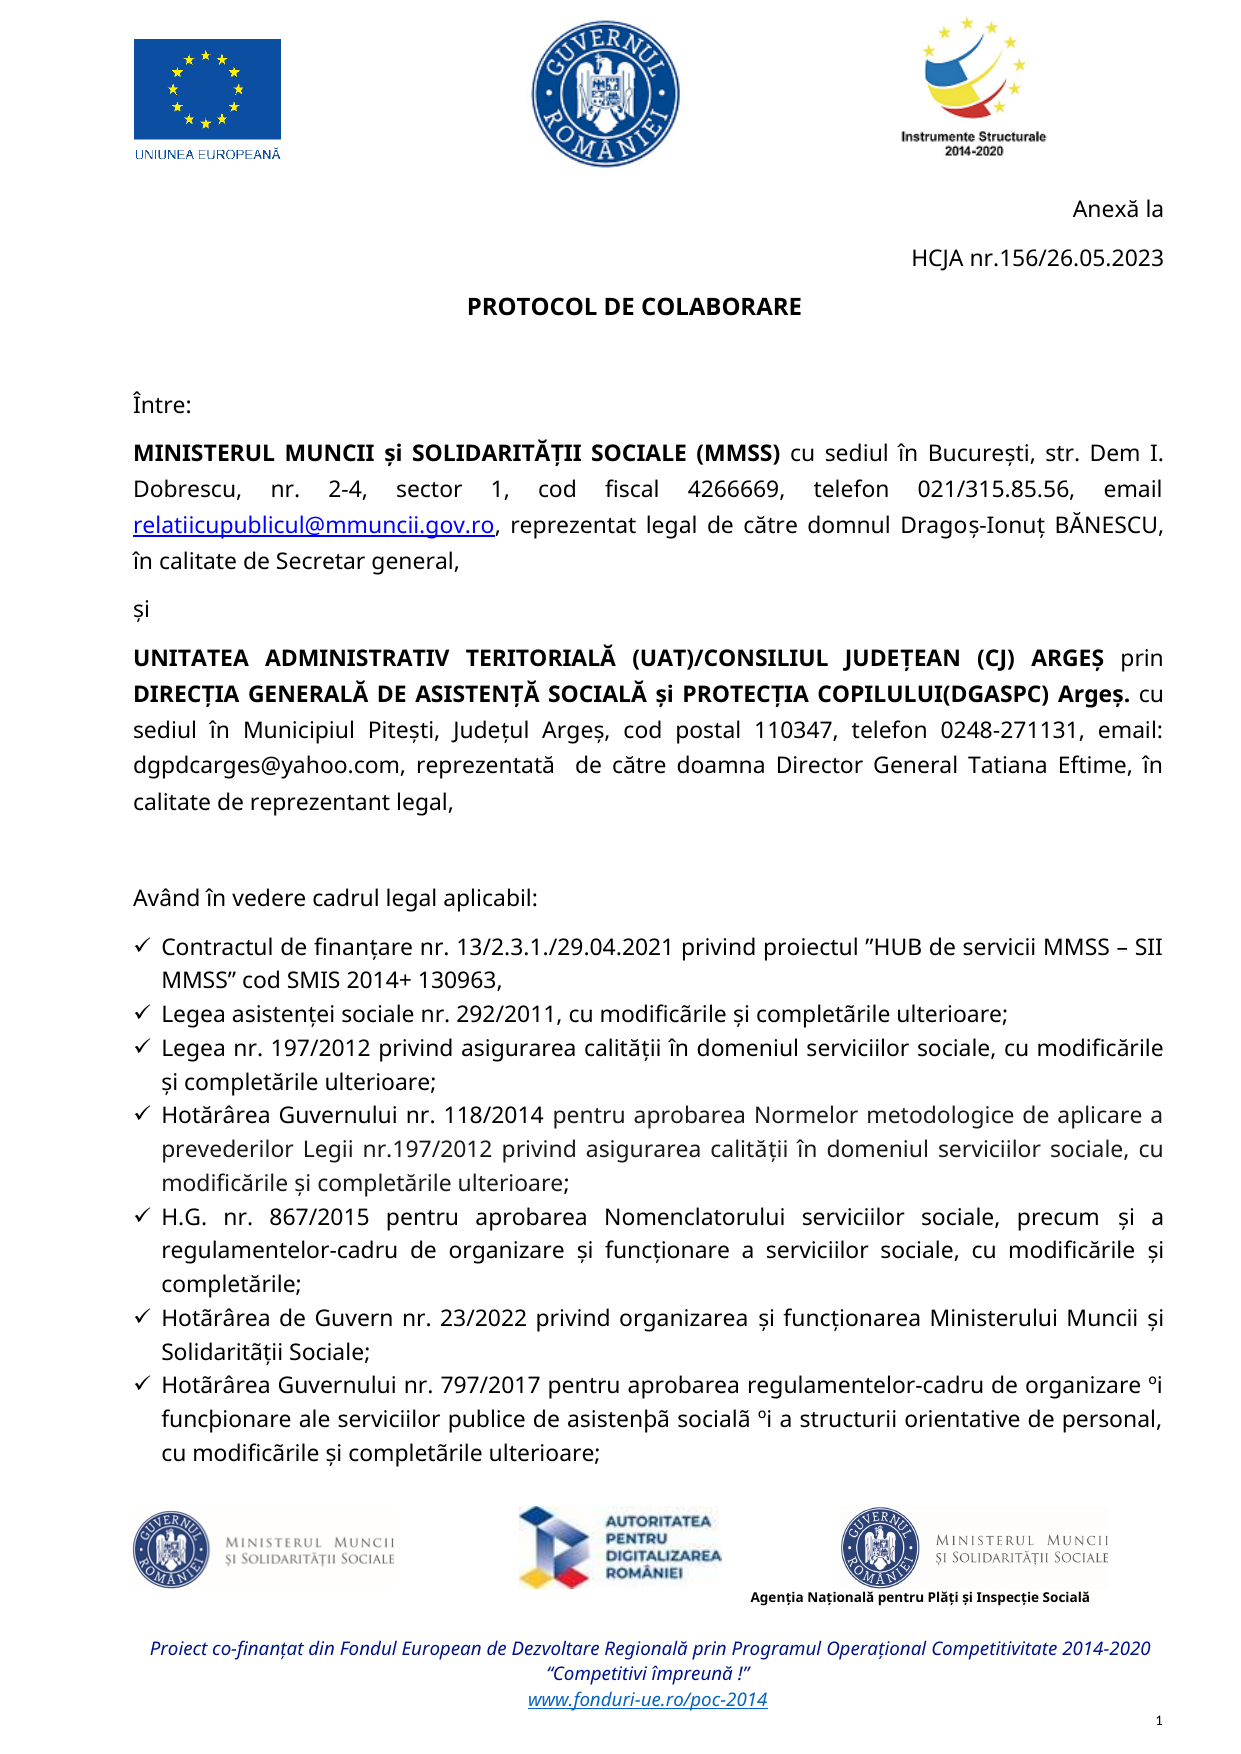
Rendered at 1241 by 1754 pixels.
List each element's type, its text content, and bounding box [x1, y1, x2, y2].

text Având în vedere cadrul legal aplicabil: [133, 882, 1164, 913]
list Contractul de finanțare nr. 13/2.3.1./29.04.2021 privind proiectul ”HUB de servicii MMSS – SII MMSS” cod SMIS 2014+ 130963, [133, 931, 1164, 996]
picture [121, 14, 296, 184]
picture [519, 14, 695, 172]
list H.G. nr. 867/2015 pentru aprobarea Nomenclatorului serviciilor sociale, precum și a regulamentelor-cadru de organizare și funcționare a serviciilor sociale, cu modificările și completările; [133, 1201, 1164, 1299]
text și [133, 593, 1164, 624]
list Legea asistenței sociale nr. 292/2011, cu modificãrile și completãrile ulterioare; [133, 998, 1164, 1029]
list Hotărârea Guvernului nr. 118/2014 pentru aprobarea Normelor metodologice de aplicare a prevederilor Legii nr.197/2012 privind asigurarea calității în domeniul serviciilor sociale, cu modificările și completările ulterioare; [133, 1099, 1164, 1198]
text HCJA nr.156/26.05.2023 [105, 242, 1164, 273]
text MINISTERUL MUNCII și SOLIDARITĂȚII SOCIALE (MMSS) cu sediul în București, str. Dem I. Dobrescu, nr. 2-4, sector 1, cod fiscal 4266669, telefon 021/315.85.56, email relatiicupublicul@mmuncii.gov.ro, reprezentat legal de către domnul Dragoș-Ionuț BĂNESCU, în calitate de Secretar general, [133, 437, 1164, 576]
picture [132, 1510, 394, 1589]
text Anexă la [105, 193, 1164, 224]
list Hotãrârea Guvernului nr. 797/2017 pentru aprobarea regulamentelor-cadru de organizare ºi funcþionare ale serviciilor publice de asistenþã socialã ºi a structurii orientative de personal, cu modificãrile și completãrile ulterioare; [133, 1369, 1164, 1468]
list Hotãrârea de Guvern nr. 23/2022 privind organizarea și funcționarea Ministerului Muncii și Solidaritãții Sociale; [133, 1302, 1164, 1367]
picture [893, 14, 1064, 167]
text UNITATEA ADMINISTRATIV TERITORIALĂ (UAT)/CONSILIUL JUDEȚEAN (CJ) ARGEŞ prin DIRECȚIA GENERALĂ DE ASISTENȚĂ SOCIALĂ și PROTECȚIA COPILULUI(DGASPC) Argeş. cu sediul în Municipiul Piteşti, Județul Argeş, cod postal 110347, telefon 0248-271131, email: dgpdcarges@yahoo.com, reprezentată de către doamna Director General Tatiana Eftime, în calitate de reprezentant legal, [133, 642, 1164, 817]
picture [840, 1506, 1108, 1589]
text PROTOCOL DE COLABORARE [105, 290, 1164, 323]
text Între: [133, 388, 1164, 420]
picture [519, 1506, 722, 1589]
list Legea nr. 197/2012 privind asigurarea calității în domeniul serviciilor sociale, cu modificările și completările ulterioare; [133, 1032, 1164, 1097]
